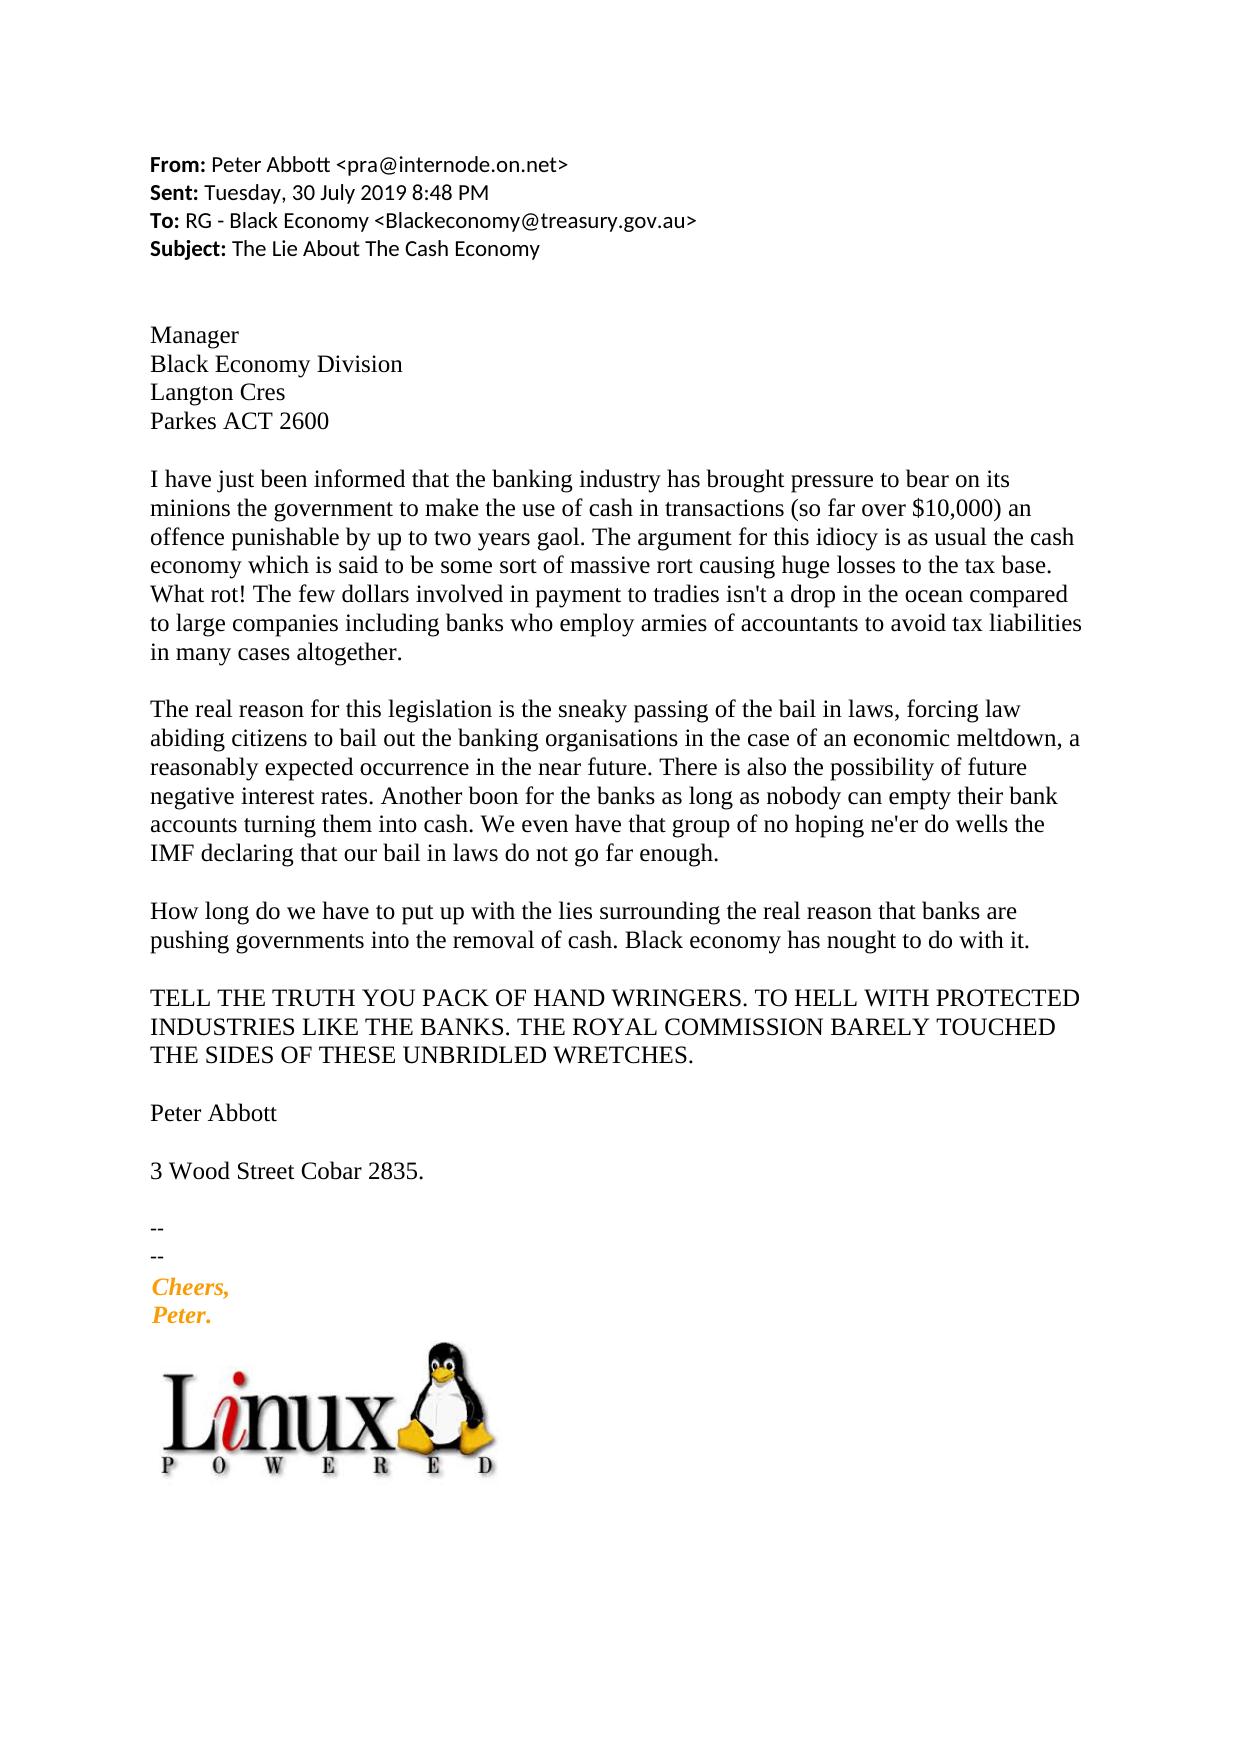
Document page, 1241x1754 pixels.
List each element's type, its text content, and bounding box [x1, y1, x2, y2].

text The real reason for this legislation is the sneaky passing of the bail in laws, forcing law abiding citizens to bail out the banking organisations in the case of an economic meltdown, a reasonably expected occurrence in the near future. There is also the possibility of future negative interest rates. Another boon for the banks as long as nobody can empty their bank accounts turning them into cash. We even have that group of no hoping ne'er do wells the IMF declaring that our bail in laws do not go far enough. [150, 694, 1090, 867]
text TELL THE TRUTH YOU PACK OF HAND WRINGERS. TO HELL WITH PROTECTED INDUSTRIES LIKE THE BANKS. THE ROYAL COMMISSION BARELY TOUCHED THE SIDES OF THESE UNBRIDLED WRETCHES. [150, 983, 1090, 1069]
text -- [150, 1242, 1090, 1270]
picture [151, 1332, 504, 1492]
text From: Peter Abbott <pra@internode.on.net> Sent: Tuesday, 30 July 2019 8:48 PM To: RG - Black Economy <Blackeconomy@treasury.gov.au> Subject: The Lie About The Cash Economy [150, 150, 1090, 262]
text -- [150, 1214, 1090, 1242]
text 3 Wood Street Cobar 2835. [150, 1156, 1090, 1185]
text How long do we have to put up with the lies surrounding the real reason that banks are pushing governments into the removal of cash. Black economy has nought to do with it. [150, 896, 1090, 954]
text Manager Black Economy Division Langton Cres Parkes ACT 2600 [150, 320, 1090, 435]
table_cell [150, 1331, 512, 1493]
text I have just been informed that the banking industry has brought pressure to bear on its minions the government to make the use of cash in transactions (so far over $10,000) an offence punishable by up to two years gaol. The argument for this idiocy is as usual the cash economy which is said to be some sort of massive rort causing huge losses to the tax base. What rot! The few dollars involved in payment to tradies isn't a drop in the ocean compared to large companies including banks who employ armies of accountants to avoid tax liabilities in many cases altogether. [150, 464, 1090, 665]
text Peter Abbott [150, 1098, 1090, 1127]
table_header Cheers, Peter. [150, 1270, 512, 1331]
